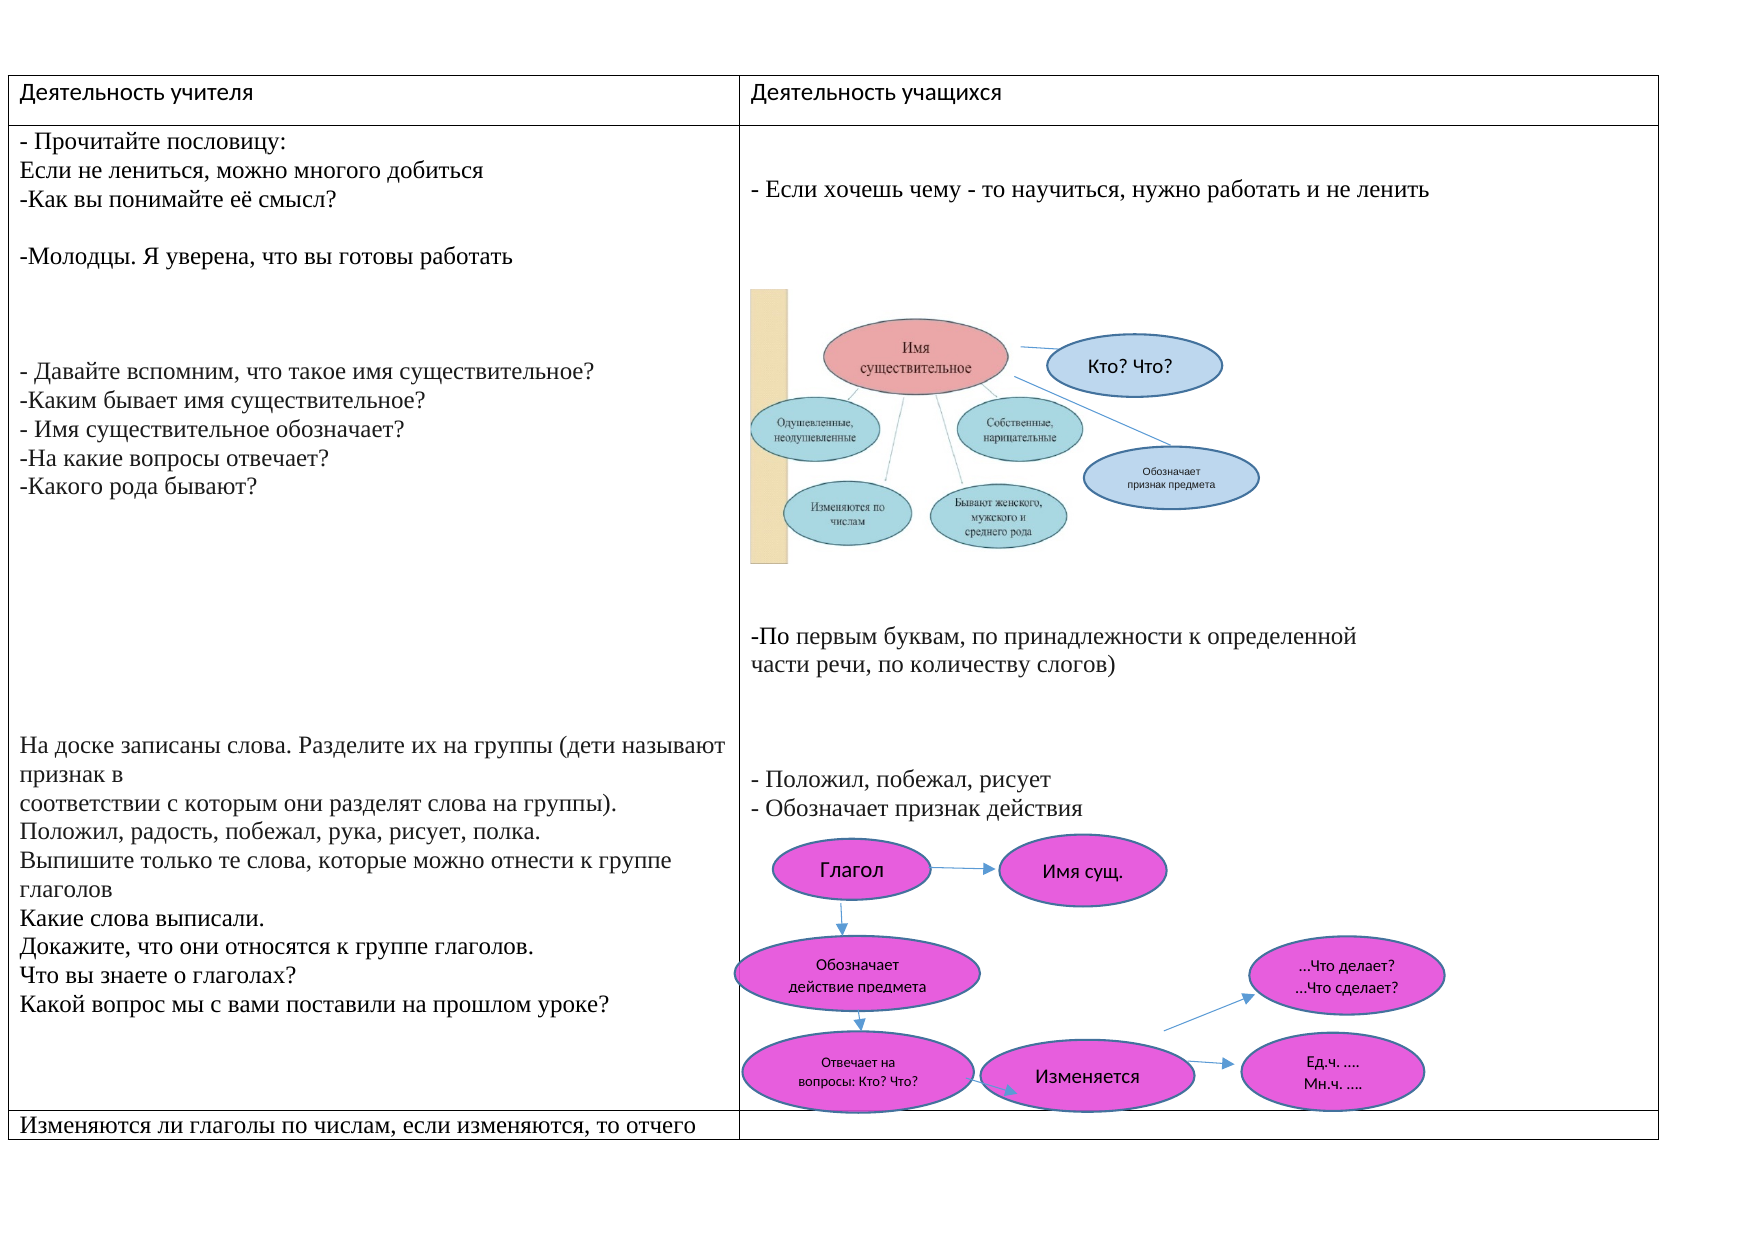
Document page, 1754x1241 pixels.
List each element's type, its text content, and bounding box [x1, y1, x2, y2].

table_header Деятельность учащихся [740, 76, 1658, 125]
table_cell - Если хочешь чему - то научиться, нужно работать и не ленить -По первым буквам, по принадлежности к определенной части речи, по количеству слогов) - Положил, побежал, рисует - Обозначает признак действия [740, 126, 1658, 1109]
table_cell - Прочитайте пословицу: Если не лениться, можно многого добиться -Как вы понимайте её смысл? -Молодцы. Я уверена, что вы готовы работать - Давайте вспомним, что такое имя существительное? -Каким бывает имя существительное? - Имя существительное обозначает? -На какие вопросы отвечает? -Какого рода бывают? На доске записаны слова. Разделите их на группы (дети называют признак в соответствии с которым они разделят слова на группы). Положил, радость, побежал, рука, рисует, полка. Выпишите только те слова, которые можно отнести к группе глаголов Какие слова выписали. Докажите, что они относятся к группе глаголов. Что вы знаете о глаголах? Какой вопрос мы с вами поставили на прошлом уроке? [9, 126, 739, 1109]
table_header Деятельность учителя [9, 76, 739, 125]
table_cell [740, 1111, 1658, 1139]
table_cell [9, 1111, 739, 1139]
picture [750, 289, 1089, 564]
